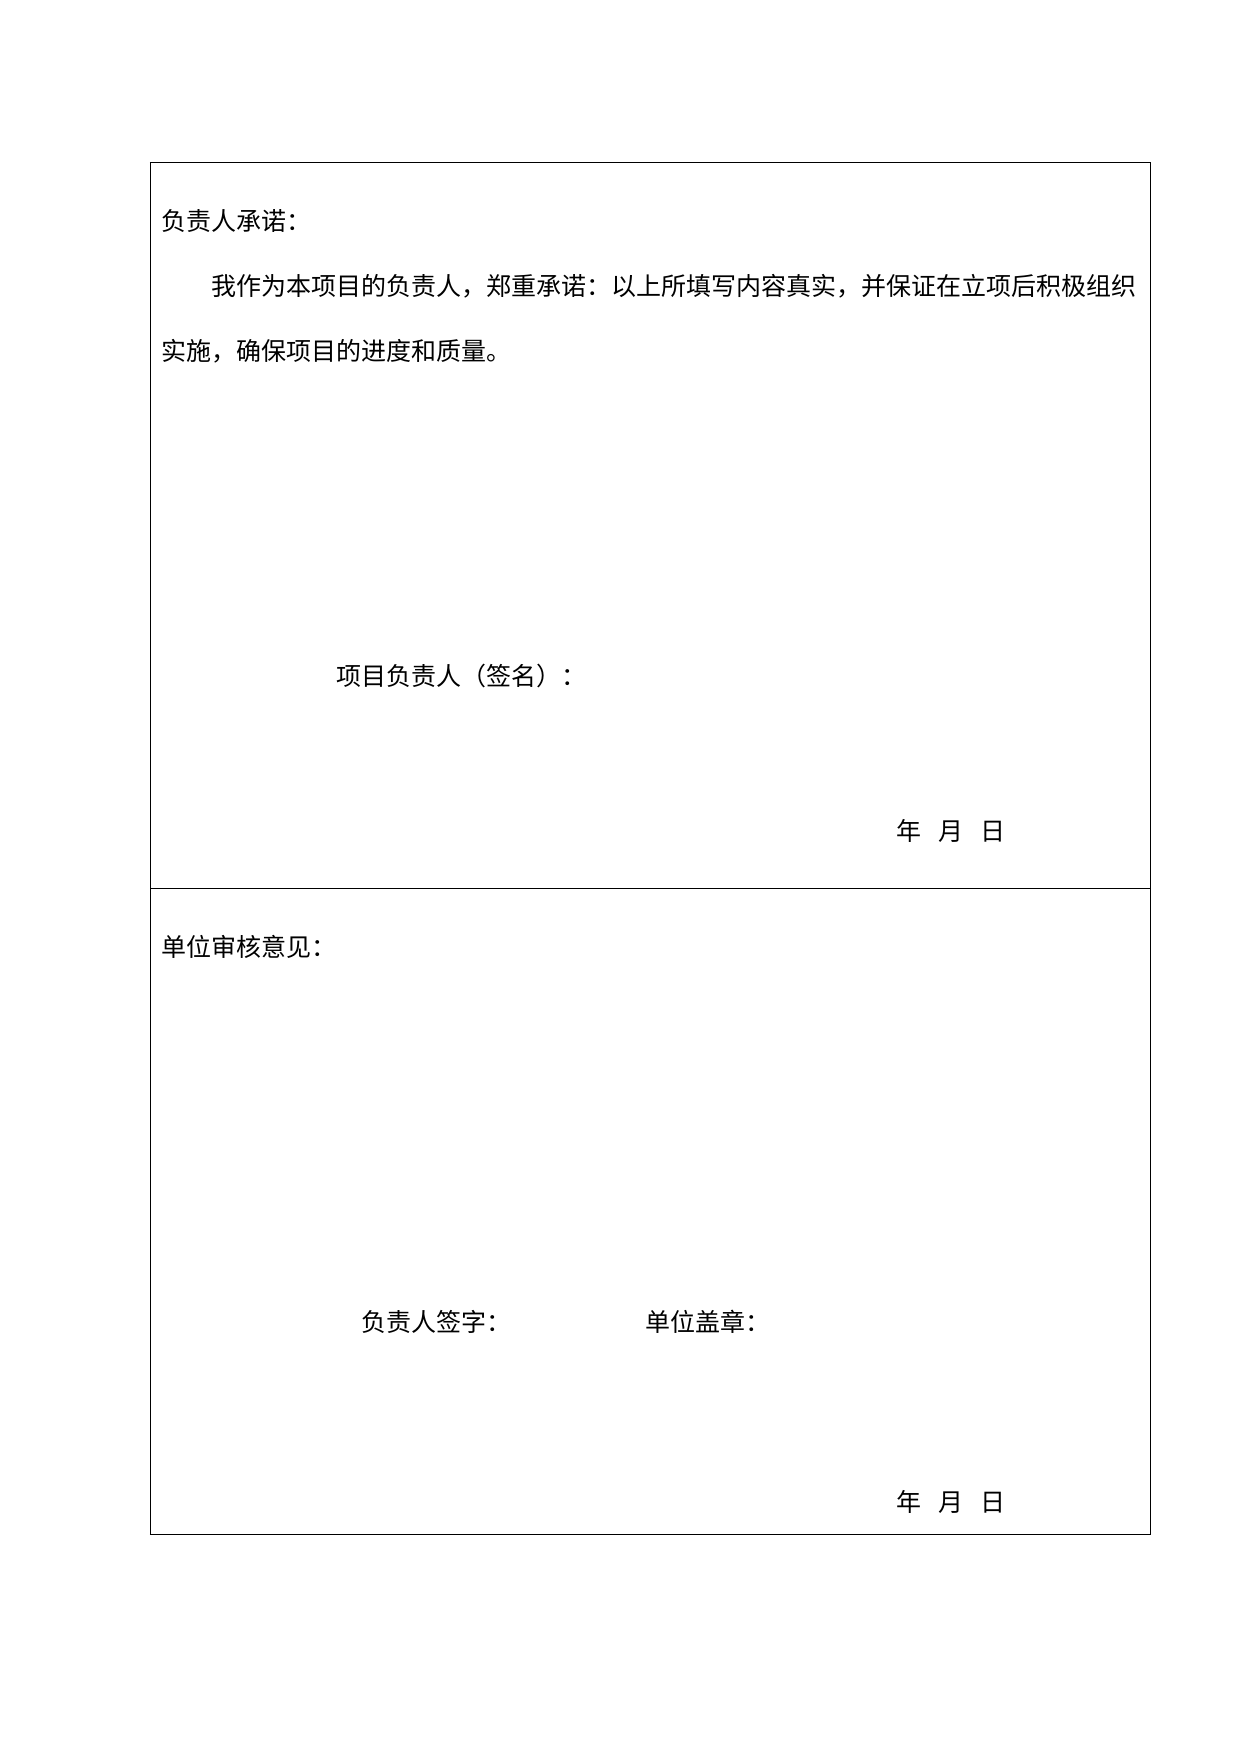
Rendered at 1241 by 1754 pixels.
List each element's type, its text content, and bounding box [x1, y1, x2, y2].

table_header 负责人承诺： 我作为本项目的负责人，郑重承诺：以上所填写内容真实，并保证在立项后积极组织实施，确保项目的进度和质量。 项目负责人（签名）： 年 月 日 [151, 163, 1150, 887]
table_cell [151, 889, 1150, 1533]
